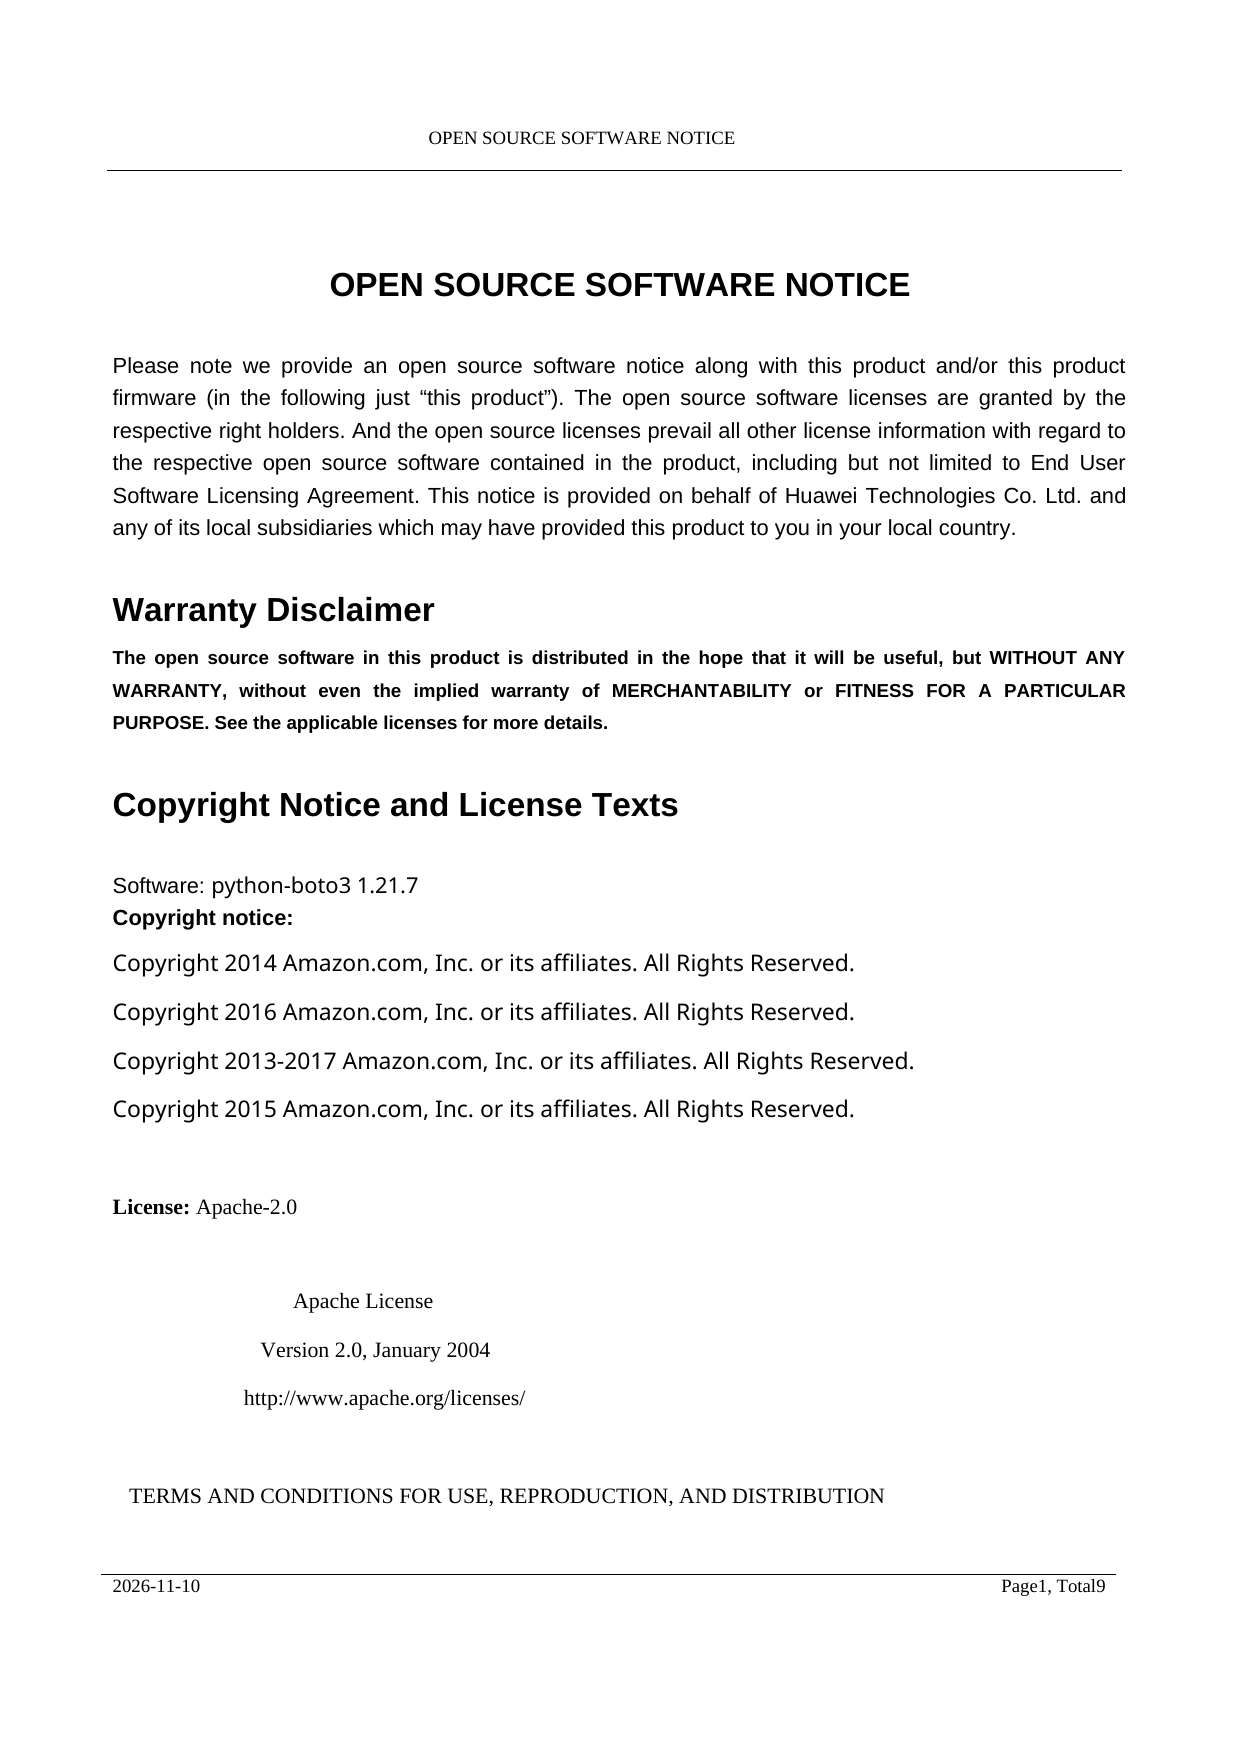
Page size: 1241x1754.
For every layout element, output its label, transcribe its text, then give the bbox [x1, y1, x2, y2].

text OPEN SOURCE SOFTWARE NOTICE [112, 251, 1128, 316]
text The open source software in this product is distributed in the hope that it will be useful, but WITHOUT ANY WARRANTY, without even the implied warranty of MERCHANTABILITY or FITNESS FOR A PARTICULAR PURPOSE. See the applicable licenses for more details. [112, 641, 1128, 739]
text Please note we provide an open source software notice along with this product and/or this product firmware (in the following just “this product”). The open source software licenses are granted by the respective right holders. And the open source licenses prevail all other license information with regard to the respective open source software contained in the product, including but not limited to End User Software Licensing Agreement. This notice is provided on behalf of Huawei Technologies Co. Ltd. and any of its local subsidiaries which may have provided this product to you in your local country. [112, 349, 1128, 544]
text Warranty Disclaimer [112, 576, 1128, 641]
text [112, 1235, 1128, 1512]
text Software: python-boto3 1.21.7 [112, 869, 1128, 901]
text License: Apache-2.0 [112, 1190, 1128, 1223]
text Copyright notice: [112, 901, 1128, 934]
text Copyright 2014 Amazon.com, Inc. or its affiliates. All Rights Reserved. Copyright 2016 Amazon.com, Inc. or its affiliates. All Rights Reserved. Copyright 2013-2017 Amazon.com, Inc. or its affiliates. All Rights Reserved. Copyright 2015 Amazon.com, Inc. or its affiliates. All Rights Reserved. [112, 947, 1128, 1174]
text Copyright Notice and License Texts [112, 771, 1128, 836]
